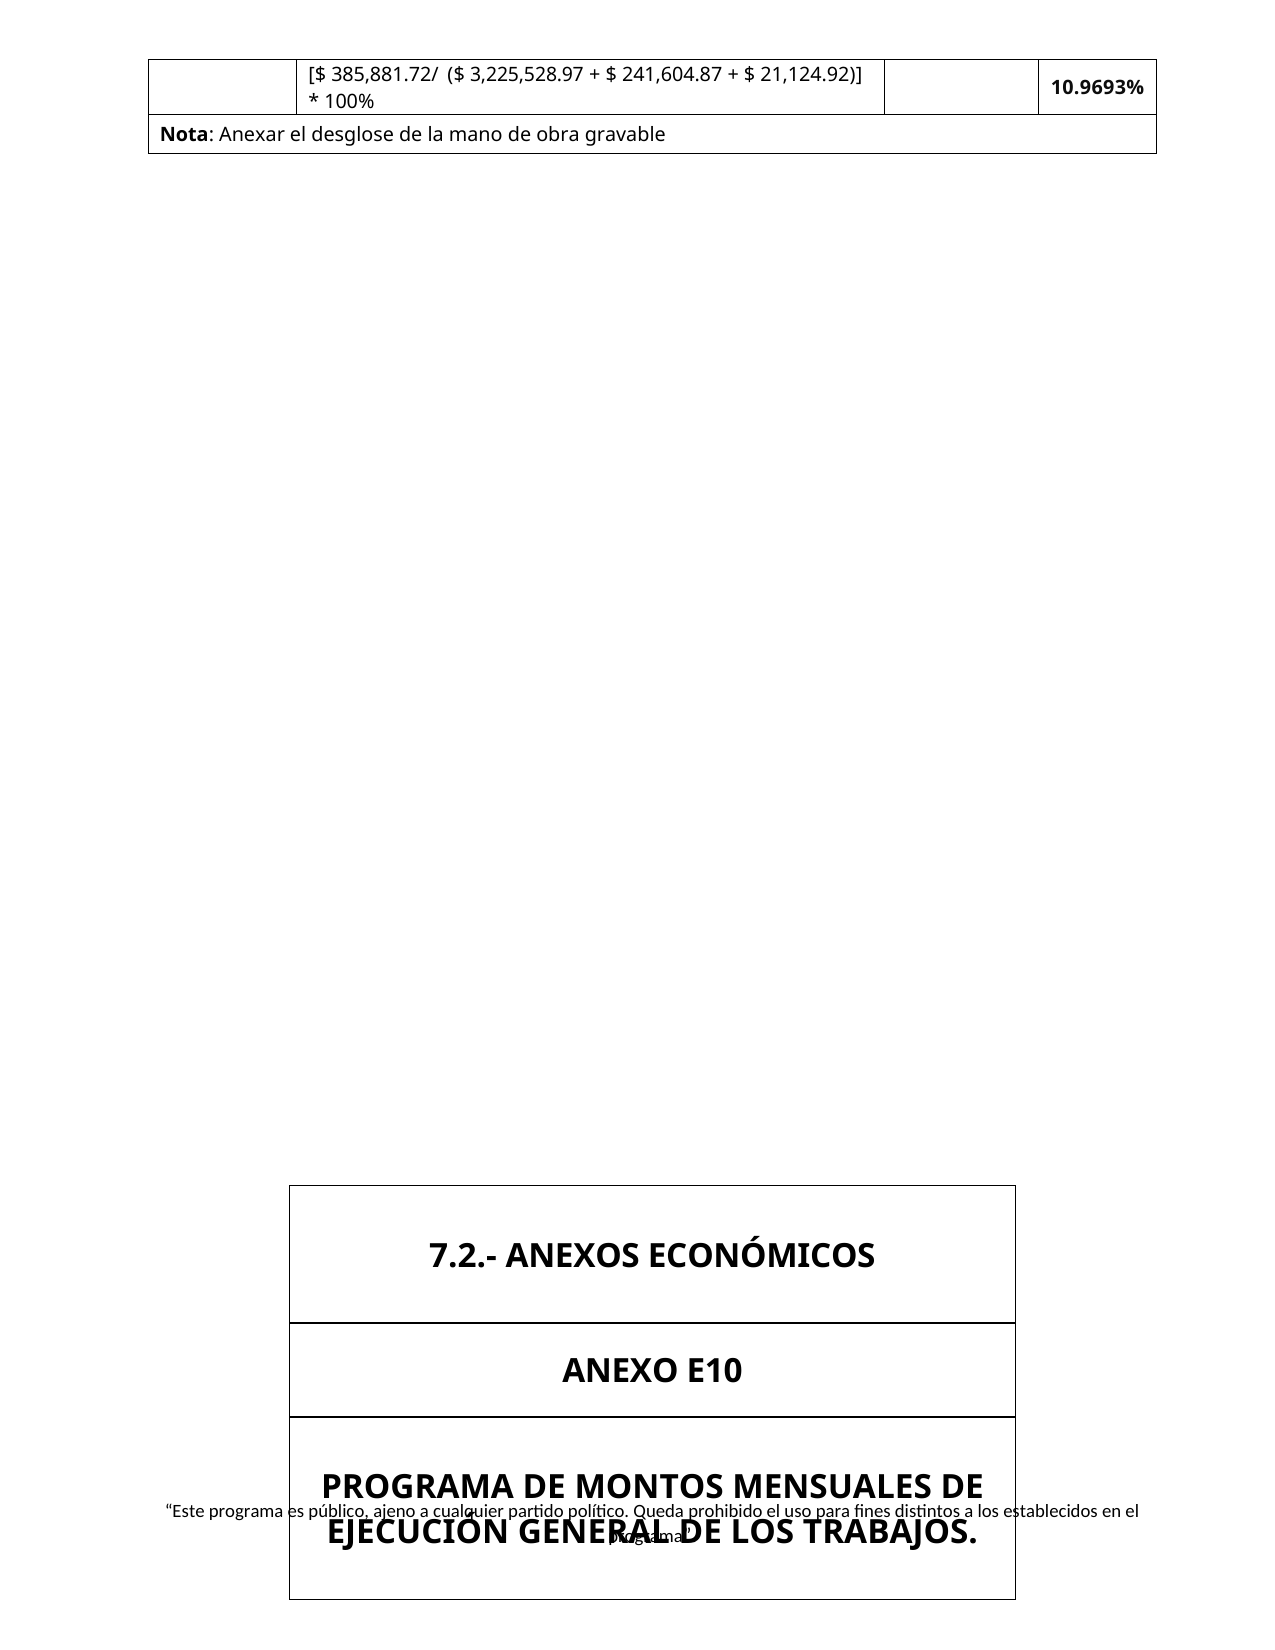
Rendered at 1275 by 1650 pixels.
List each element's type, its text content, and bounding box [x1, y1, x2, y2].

table_cell ANEXO E10 [290, 1324, 1015, 1416]
table_cell [885, 60, 1038, 114]
table_cell PROGRAMA DE MONTOS MENSUALES DE EJECUCIÓN GENERAL DE LOS TRABAJOS. [290, 1418, 1015, 1599]
table_cell 10.9693% [1039, 60, 1156, 114]
table_header 7.2.- ANEXOS ECONÓMICOS [290, 1186, 1015, 1322]
table_cell Nota: Anexar el desglose de la mano de obra gravable [149, 115, 1156, 153]
table_cell [149, 60, 296, 114]
table_cell [$ 385,881.72/ ($ 3,225,528.97 + $ 241,604.87 + $ 21,124.92)] * 100% [297, 60, 884, 114]
